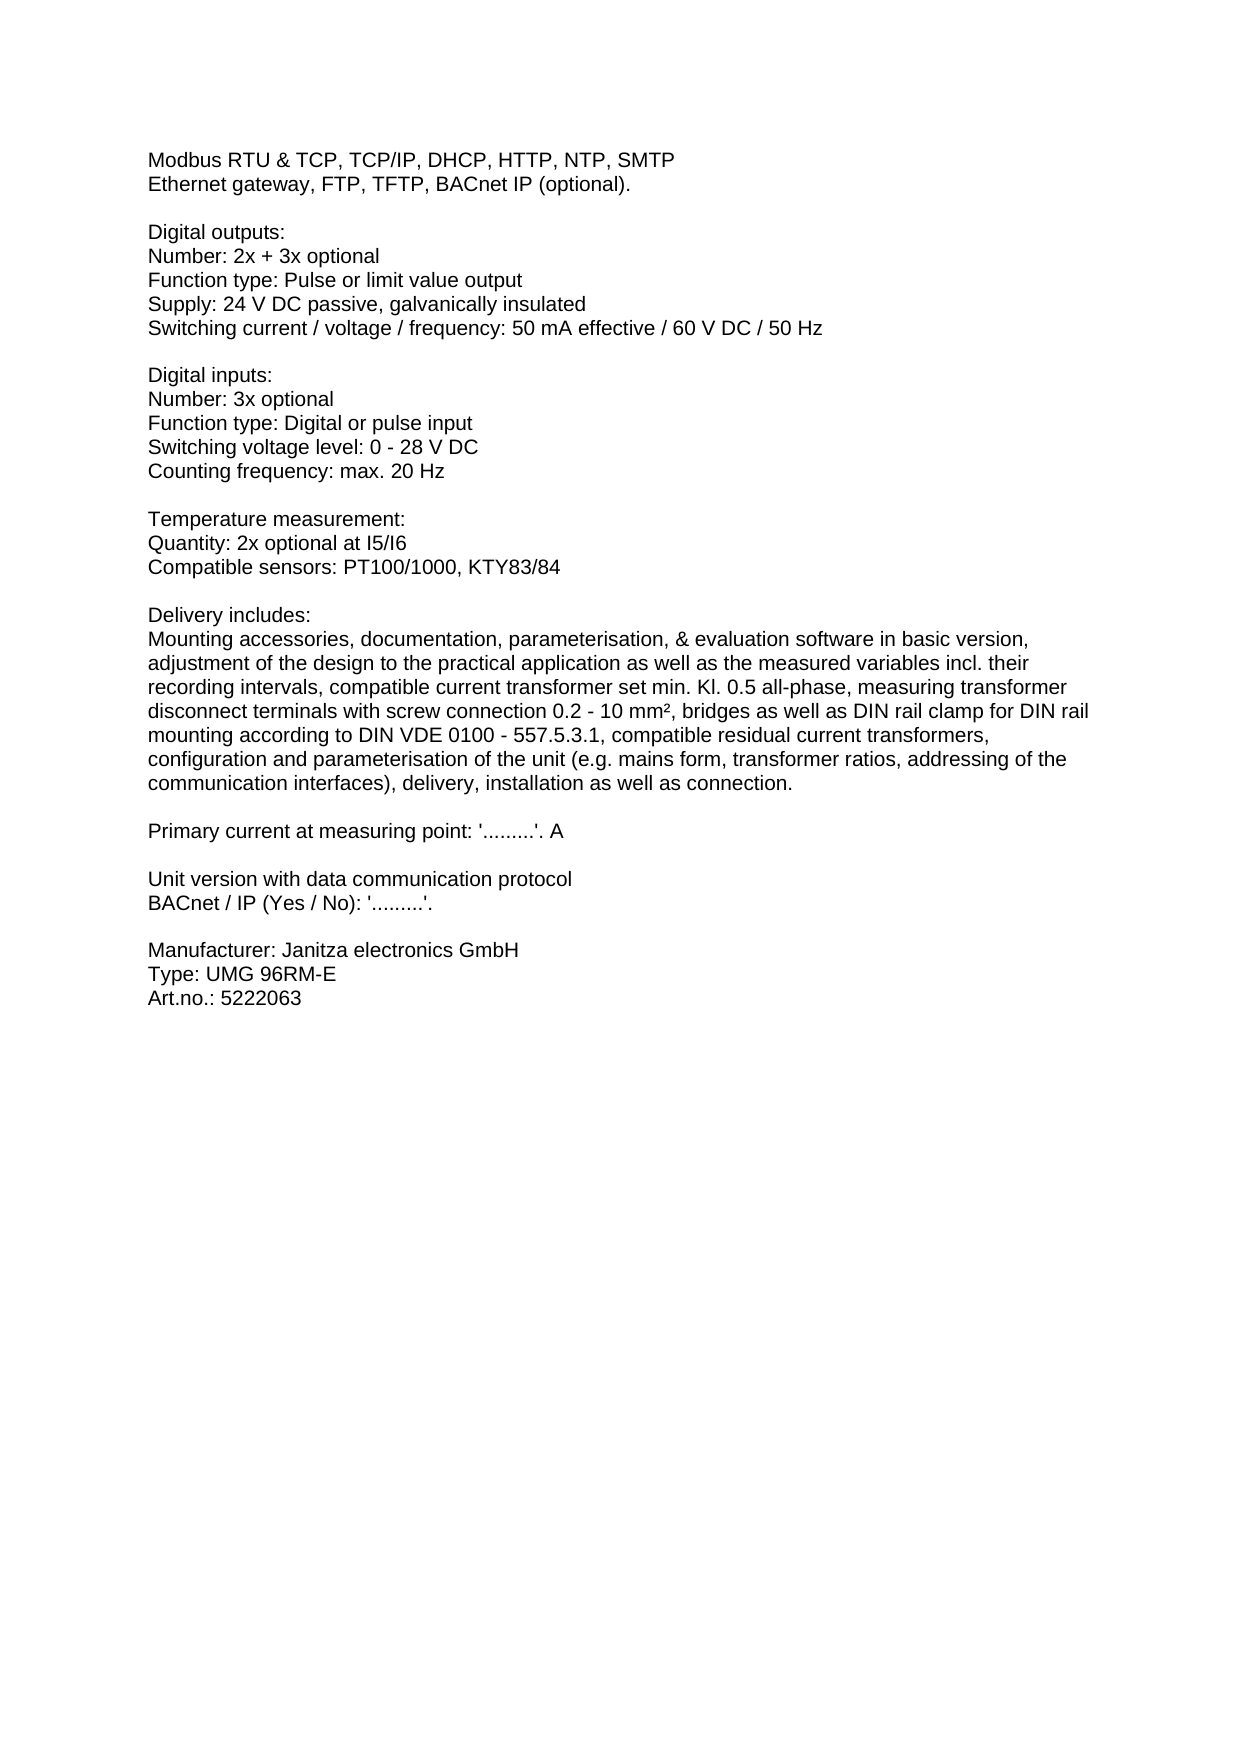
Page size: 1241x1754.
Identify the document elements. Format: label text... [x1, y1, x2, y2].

text Digital inputs: [148, 363, 1093, 387]
text Unit version with data communication protocol [148, 866, 1093, 890]
text Switching current / voltage / frequency: 50 mA effective / 60 V DC / 50 Hz [148, 315, 1093, 339]
text Modbus RTU & TCP, TCP/IP, DHCP, HTTP, NTP, SMTP [148, 148, 1093, 172]
text Compatible sensors: PT100/1000, KTY83/84 [148, 555, 1093, 579]
text Mounting accessories, documentation, parameterisation, & evaluation software in basic version, adjustment of the design to the practical application as well as the measured variables incl. their recording intervals, compatible current transformer set min. Kl. 0.5 all-phase, measuring transformer disconnect terminals with screw connection 0.2 - 10 mm², bridges as well as DIN rail clamp for DIN rail mounting according to DIN VDE 0100 - 557.5.3.1, compatible residual current transformers, configuration and parameterisation of the unit (e.g. mains form, transformer ratios, addressing of the communication interfaces), delivery, installation as well as connection. [148, 627, 1093, 794]
text Number: 2x + 3x optional [148, 243, 1093, 267]
text Function type: Pulse or limit value output [148, 267, 1093, 291]
text Digital outputs: [148, 219, 1093, 243]
text Counting frequency: max. 20 Hz [148, 459, 1093, 483]
text Number: 3x optional [148, 387, 1093, 411]
text Supply: 24 V DC passive, galvanically insulated [148, 291, 1093, 315]
text Art.no.: 5222063 [148, 986, 1093, 1010]
text Ethernet gateway, FTP, TFTP, BACnet IP (optional). [148, 172, 1093, 196]
text Temperature measurement: [148, 507, 1093, 531]
text BACnet / IP (Yes / No): '.........'. [148, 890, 1093, 914]
text Quantity: 2x optional at I5/I6 [148, 531, 1093, 555]
text Delivery includes: [148, 603, 1093, 627]
text Switching voltage level: 0 - 28 V DC [148, 435, 1093, 459]
text Primary current at measuring point: '.........'. A [148, 818, 1093, 842]
text Function type: Digital or pulse input [148, 411, 1093, 435]
text Manufacturer: Janitza electronics GmbH [148, 938, 1093, 962]
text Type: UMG 96RM-E [148, 962, 1093, 986]
